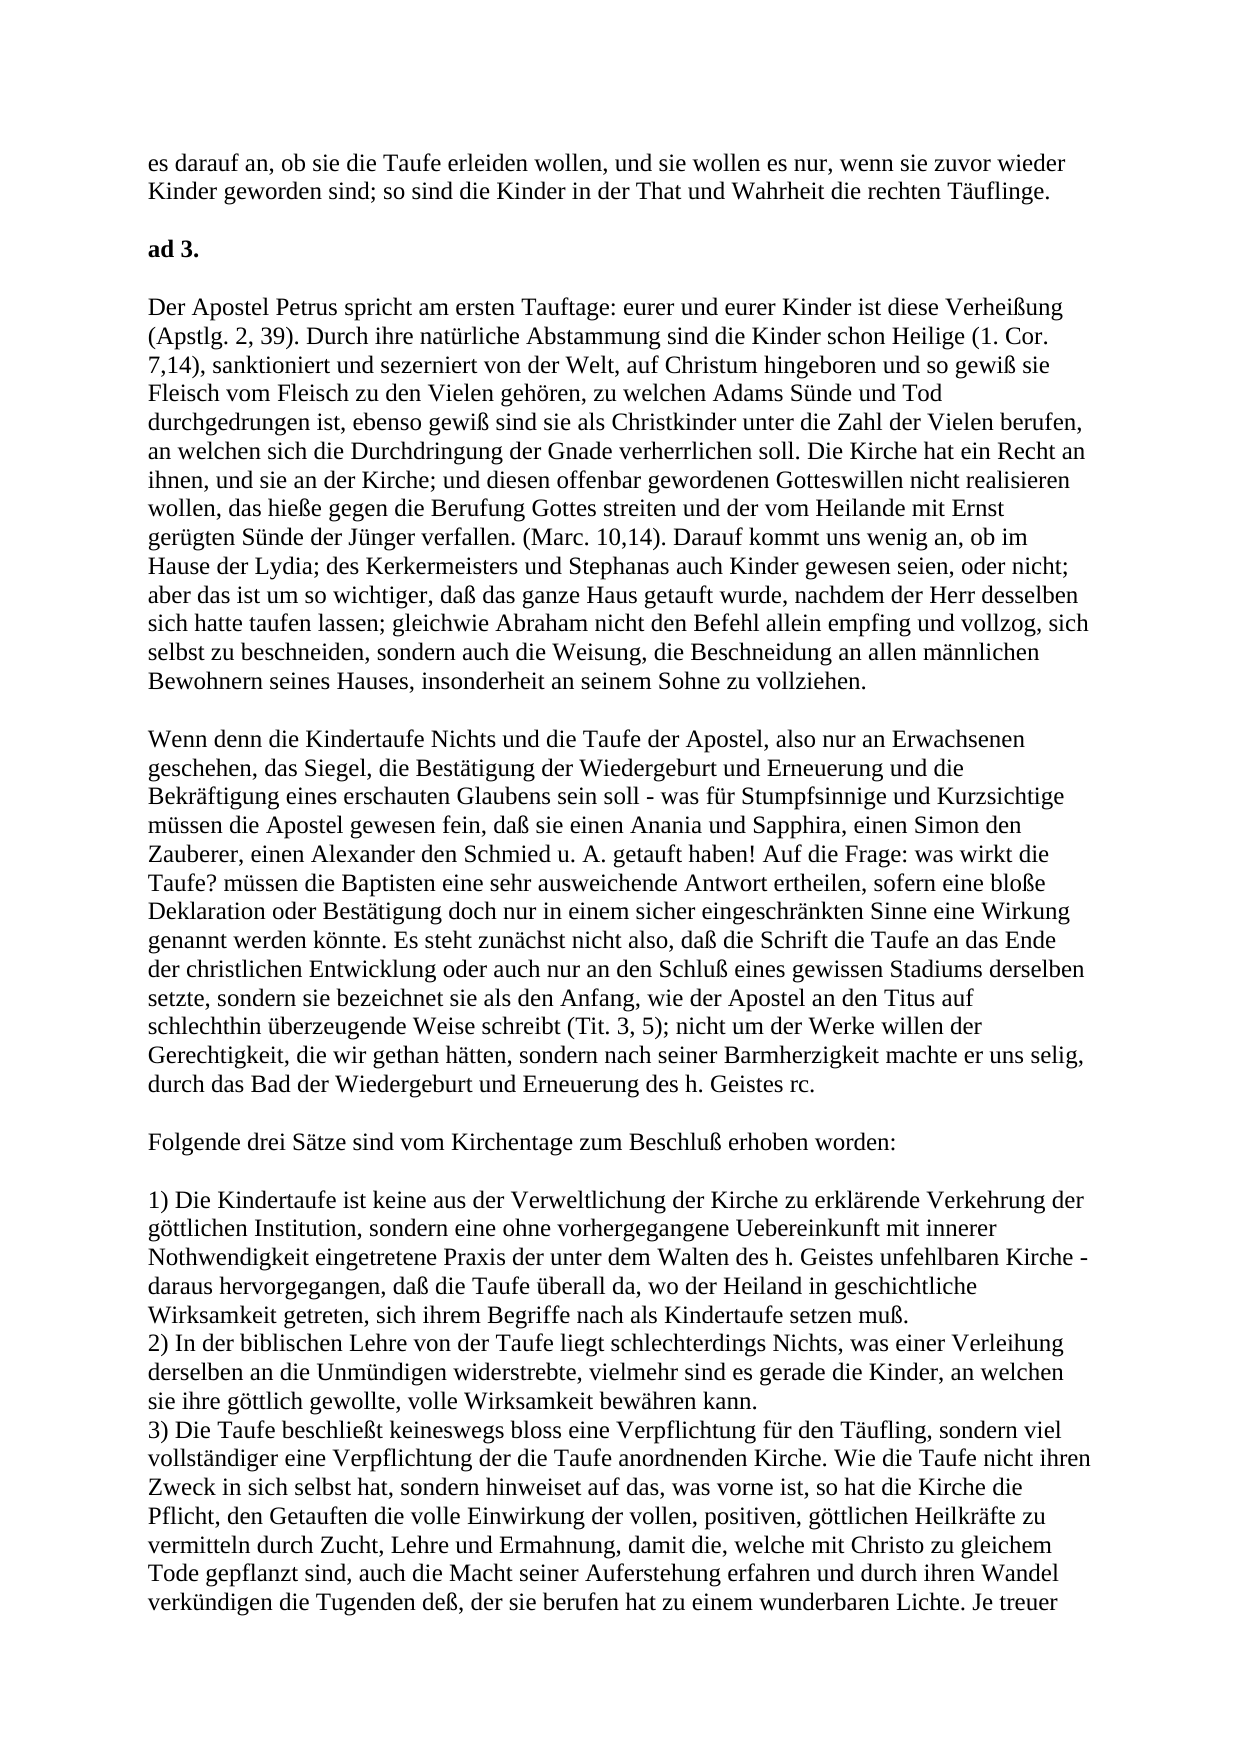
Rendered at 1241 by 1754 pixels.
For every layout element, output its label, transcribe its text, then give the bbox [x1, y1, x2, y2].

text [148, 148, 1093, 205]
text Wenn denn die Kindertaufe Nichts und die Taufe der Apostel, also nur an Erwachsenen geschehen, das Siegel, die Bestätigung der Wiedergeburt und Erneuerung und die Bekräftigung eines erschauten Glaubens sein soll - was für Stumpfsinnige und Kurzsichtige müssen die Apostel gewesen fein, daß sie einen Anania und Sapphira, einen Simon den Zauberer, einen Alexander den Schmied u. A. getauft haben! Auf die Frage: was wirkt die Taufe? müssen die Baptisten eine sehr ausweichende Antwort ertheilen, sofern eine bloße Deklaration oder Bestätigung doch nur in einem sicher eingeschränkten Sinne eine Wirkung genannt werden könnte. Es steht zunächst nicht also, daß die Schrift die Taufe an das Ende der christlichen Entwicklung oder auch nur an den Schluß eines gewissen Stadiums derselben setzte, sondern sie bezeichnet sie als den Anfang, wie der Apostel an den Titus auf schlechthin überzeugende Weise schreibt (Tit. 3, 5); nicht um der Werke willen der Gerechtigkeit, die wir gethan hätten, sondern nach seiner Barmherzigkeit machte er uns selig, durch das Bad der Wiedergeburt und Erneuerung des h. Geistes rc. [148, 724, 1093, 1098]
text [148, 1185, 1093, 1616]
text ad 3. [148, 234, 1093, 263]
text Folgende drei Sätze sind vom Kirchentage zum Beschluß erhoben worden: [148, 1127, 1093, 1156]
text Der Apostel Petrus spricht am ersten Tauftage: eurer und eurer Kinder ist diese Verheißung (Apstlg. 2, 39). Durch ihre natürliche Abstammung sind die Kinder schon Heilige (1. Cor. 7,14), sanktioniert und sezerniert von der Welt, auf Christum hingeboren und so gewiß sie Fleisch vom Fleisch zu den Vielen gehören, zu welchen Adams Sünde und Tod durchgedrungen ist, ebenso gewiß sind sie als Christkinder unter die Zahl der Vielen berufen, an welchen sich die Durchdringung der Gnade verherrlichen soll. Die Kirche hat ein Recht an ihnen, und sie an der Kirche; und diesen offenbar gewordenen Gotteswillen nicht realisieren wollen, das hieße gegen die Berufung Gottes streiten und der vom Heilande mit Ernst gerügten Sünde der Jünger verfallen. (Marc. 10,14). Darauf kommt uns wenig an, ob im Hause der Lydia; des Kerkermeisters und Stephanas auch Kinder gewesen seien, oder nicht; aber das ist um so wichtiger, daß das ganze Haus getauft wurde, nachdem der Herr desselben sich hatte taufen lassen; gleichwie Abraham nicht den Befehl allein empfing und vollzog, sich selbst zu beschneiden, sondern auch die Weisung, die Beschneidung an allen männlichen Bewohnern seines Hauses, insonderheit an seinem Sohne zu vollziehen. [148, 292, 1093, 695]
